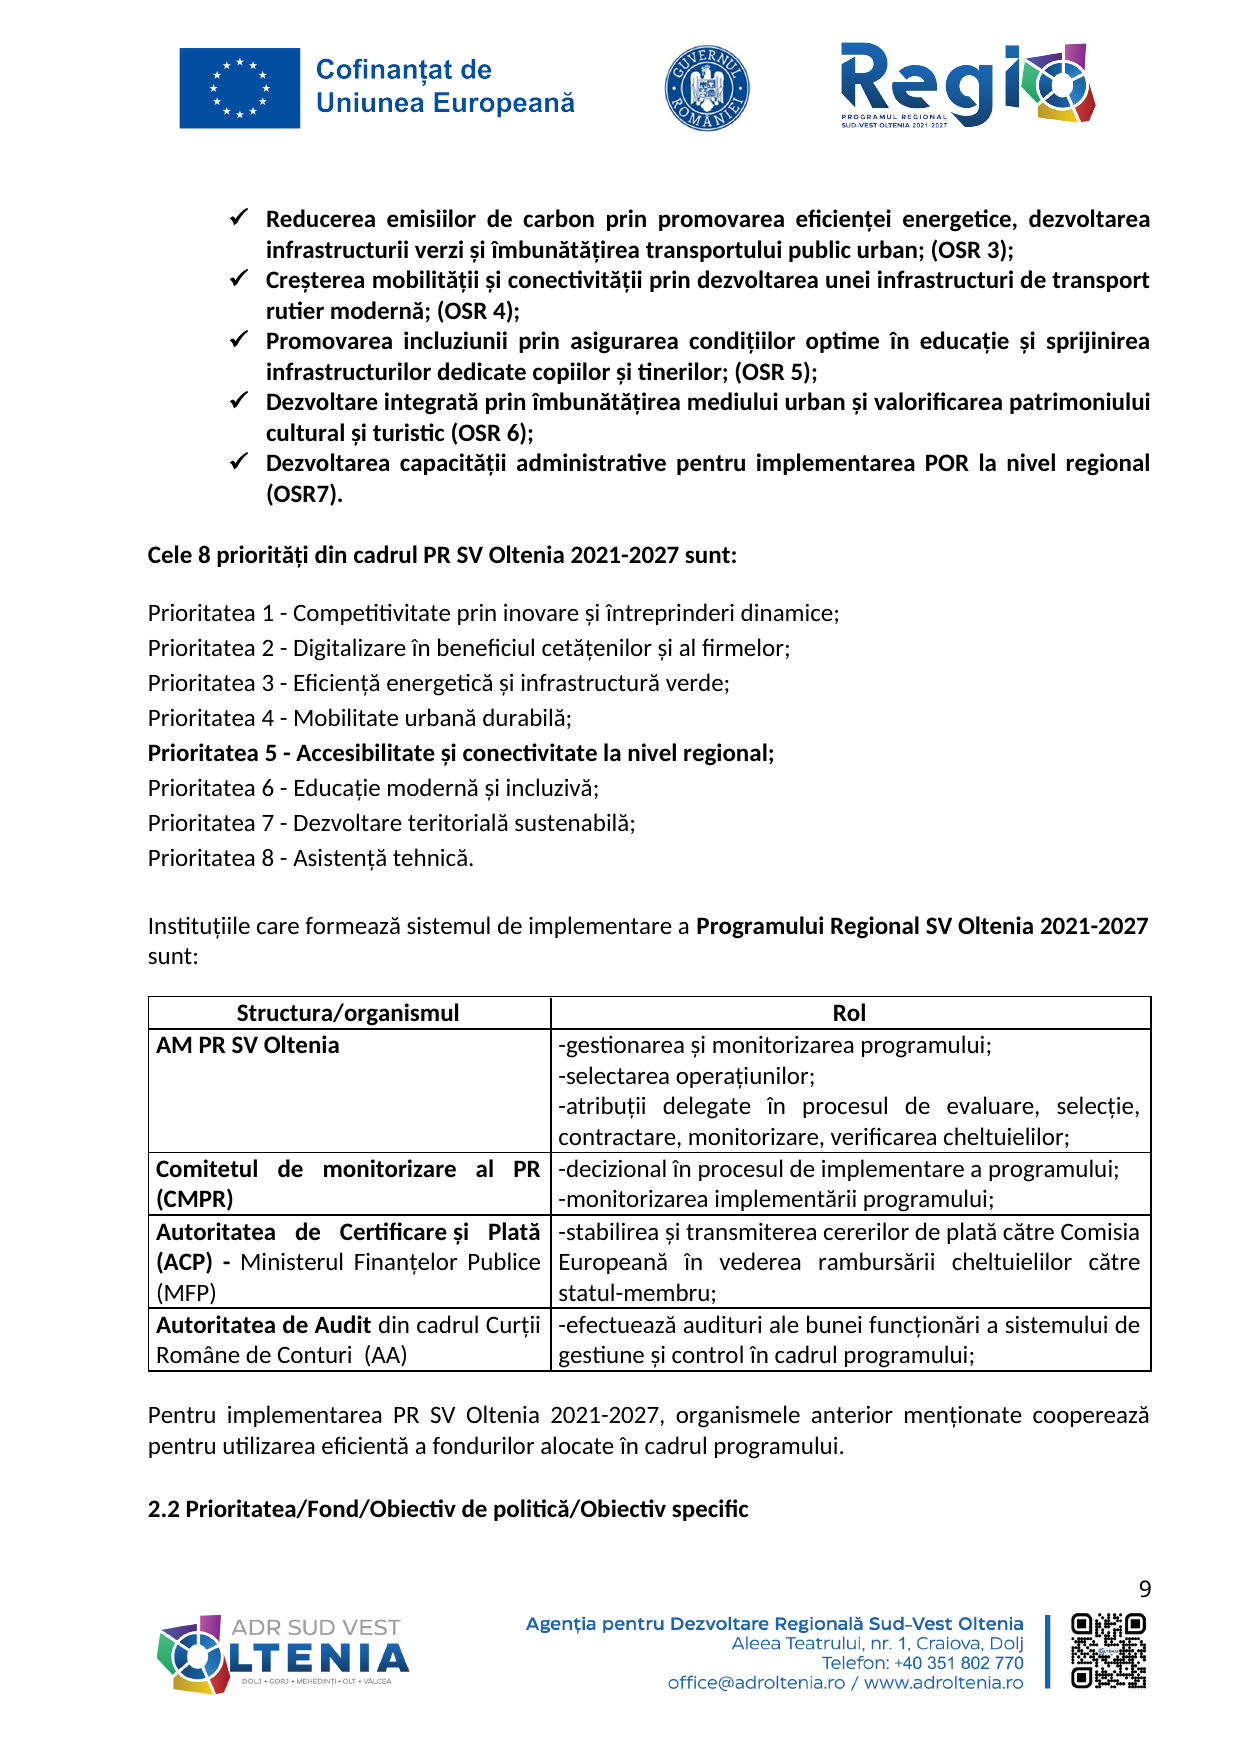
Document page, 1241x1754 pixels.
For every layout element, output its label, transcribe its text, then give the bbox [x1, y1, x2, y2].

text Prioritatea 5 - Accesibilitate și conectivitate la nivel regional; [148, 738, 1152, 768]
text Prioritatea 6 - Educație modernă și incluzivă; [148, 773, 1152, 803]
subtitle 2.2 Prioritatea/Fond/Obiectiv de politică/Obiectiv specific [148, 1493, 1152, 1523]
text Prioritatea 1 - Competitivitate prin inovare și întreprinderi dinamice; [148, 598, 1152, 628]
table_cell -gestionarea și monitorizarea programului; -selectarea operațiunilor; -atribuții delegate în procesul de evaluare, selecție, contractare, monitorizare, verificarea cheltuielilor; [552, 1030, 1150, 1152]
table_cell Autoritatea de Audit din cadrul Curţii Române de Conturi (AA) [149, 1309, 550, 1370]
list Instituţiile care formează sistemul de implementare a Programului Regional SV Oltenia 2021-2027 sunt: [148, 910, 1149, 971]
list Creșterea mobilității și conectivității prin dezvoltarea unei infrastructuri de transport rutier modernă; (OSR 4); [228, 264, 1152, 325]
table_header Structura/organismul [149, 997, 551, 1028]
text Pentru implementarea PR SV Oltenia 2021-2027, organismele anterior menționate cooperează pentru utilizarea eficientă a fondurilor alocate în cadrul programului. [148, 1399, 1152, 1461]
table_cell Autoritatea de Certificare şi Plată (ACP) - Ministerul Finanţelor Publice (MFP) [149, 1216, 550, 1307]
picture [174, 43, 577, 132]
table_cell Comitetul de monitorizare al PR (CMPR) [149, 1153, 550, 1214]
table_cell -stabilirea și transmiterea cererilor de plată către Comisia Europeană în vederea rambursării cheltuielilor către statul-membru; [552, 1216, 1150, 1307]
text Prioritatea 2 - Digitalizare în beneficiul cetățenilor și al firmelor; [148, 633, 1152, 663]
table_header Rol [552, 997, 1150, 1028]
table_cell AM PR SV Oltenia [149, 1030, 550, 1152]
table_cell -efectuează audituri ale bunei funcționări a sistemului de gestiune și control în cadrul programului; [552, 1309, 1150, 1370]
text Prioritatea 4 - Mobilitate urbană durabilă; [148, 703, 1152, 733]
list Reducerea emisiilor de carbon prin promovarea eficienței energetice, dezvoltarea infrastructurii verzi și îmbunătățirea transportului public urban; (OSR 3); [228, 203, 1152, 264]
picture [839, 41, 1098, 131]
table_cell -decizional în procesul de implementare a programului; -monitorizarea implementării programului; [552, 1153, 1150, 1214]
text Cele 8 priorități din cadrul PR SV Oltenia 2021-2027 sunt: [148, 539, 1152, 569]
text Prioritatea 3 - Eficiență energetică și infrastructură verde; [148, 668, 1152, 698]
text Prioritatea 8 - Asistență tehnică. [148, 843, 1152, 873]
picture [660, 43, 755, 133]
list Dezvoltarea capacității administrative pentru implementarea POR la nivel regional (OSR7). [228, 447, 1152, 508]
picture [147, 1604, 1151, 1701]
text Prioritatea 7 - Dezvoltare teritorială sustenabilă; [148, 808, 1152, 838]
list Promovarea incluziunii prin asigurarea condițiilor optime în educație și sprijinirea infrastructurilor dedicate copiilor și tinerilor; (OSR 5); [228, 325, 1152, 386]
list Dezvoltare integrată prin îmbunătățirea mediului urban și valorificarea patrimoniului cultural și turistic (OSR 6); [228, 386, 1152, 447]
